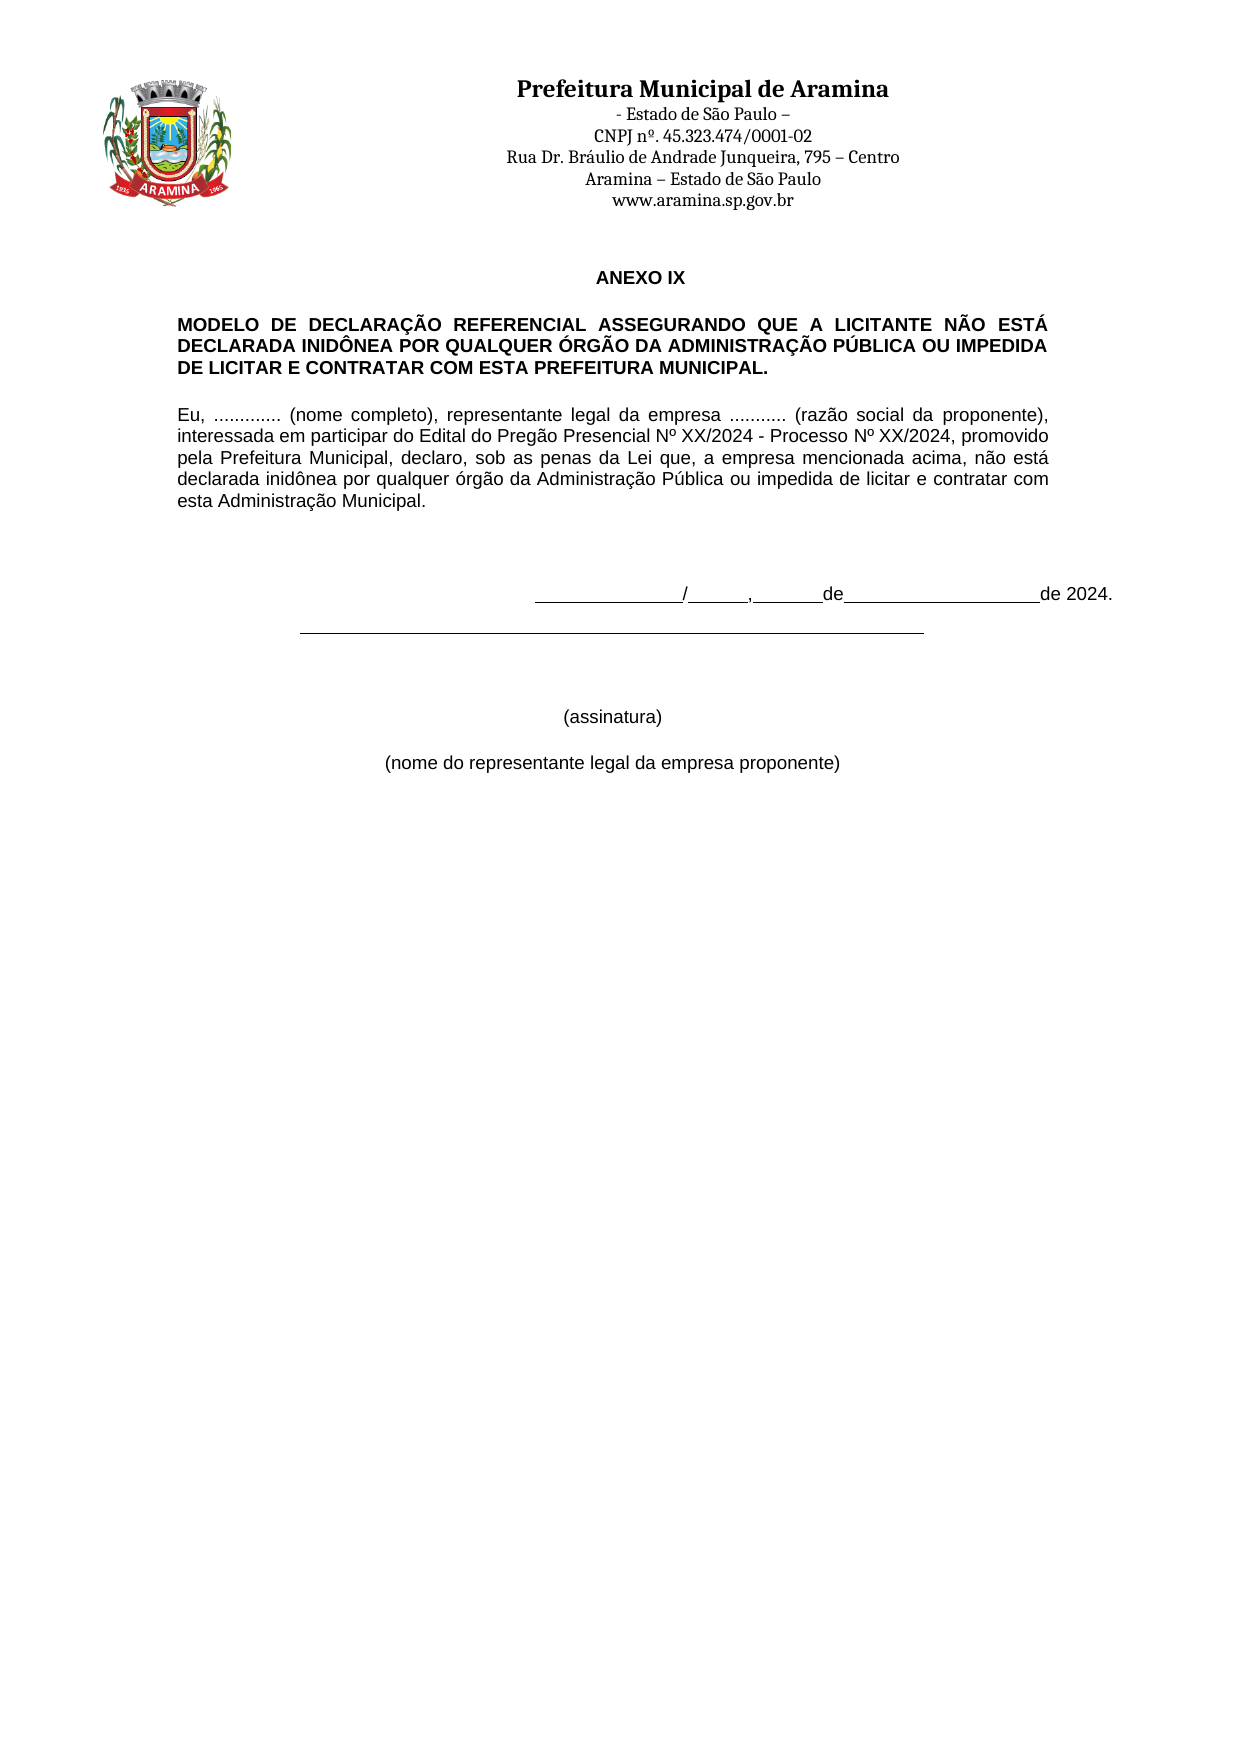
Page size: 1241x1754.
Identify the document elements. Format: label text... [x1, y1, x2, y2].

text (nome do representante legal da empresa proponente) [204, 752, 1020, 774]
text Eu, ............. (nome completo), representante legal da empresa ........... (razão social da proponente), interessada em participar do Edital do Pregão Presencial Nº XX/2024 - Processo Nº XX/2024, promovido pela Prefeitura Municipal, declaro, sob as penas da Lei que, a empresa mencionada acima, não está declarada inidônea por qualquer órgão da Administração Pública ou impedida de licitar e contratar com esta Administração Municipal. [177, 403, 1049, 511]
text MODELO DE DECLARAÇÃO REFERENCIAL ASSEGURANDO QUE A LICITANTE NÃO ESTÁ DECLARADA INIDÔNEA POR QUALQUER ÓRGÃO DA ADMINISTRAÇÃO PÚBLICA OU IMPEDIDA DE LICITAR E CONTRATAR COM ESTA PREFEITURA MUNICIPAL. [177, 314, 1048, 378]
subtitle ANEXO IX [220, 267, 1061, 289]
picture [102, 80, 232, 207]
text (assinatura) [205, 706, 1020, 727]
text / , de de 2024. [535, 583, 1144, 604]
